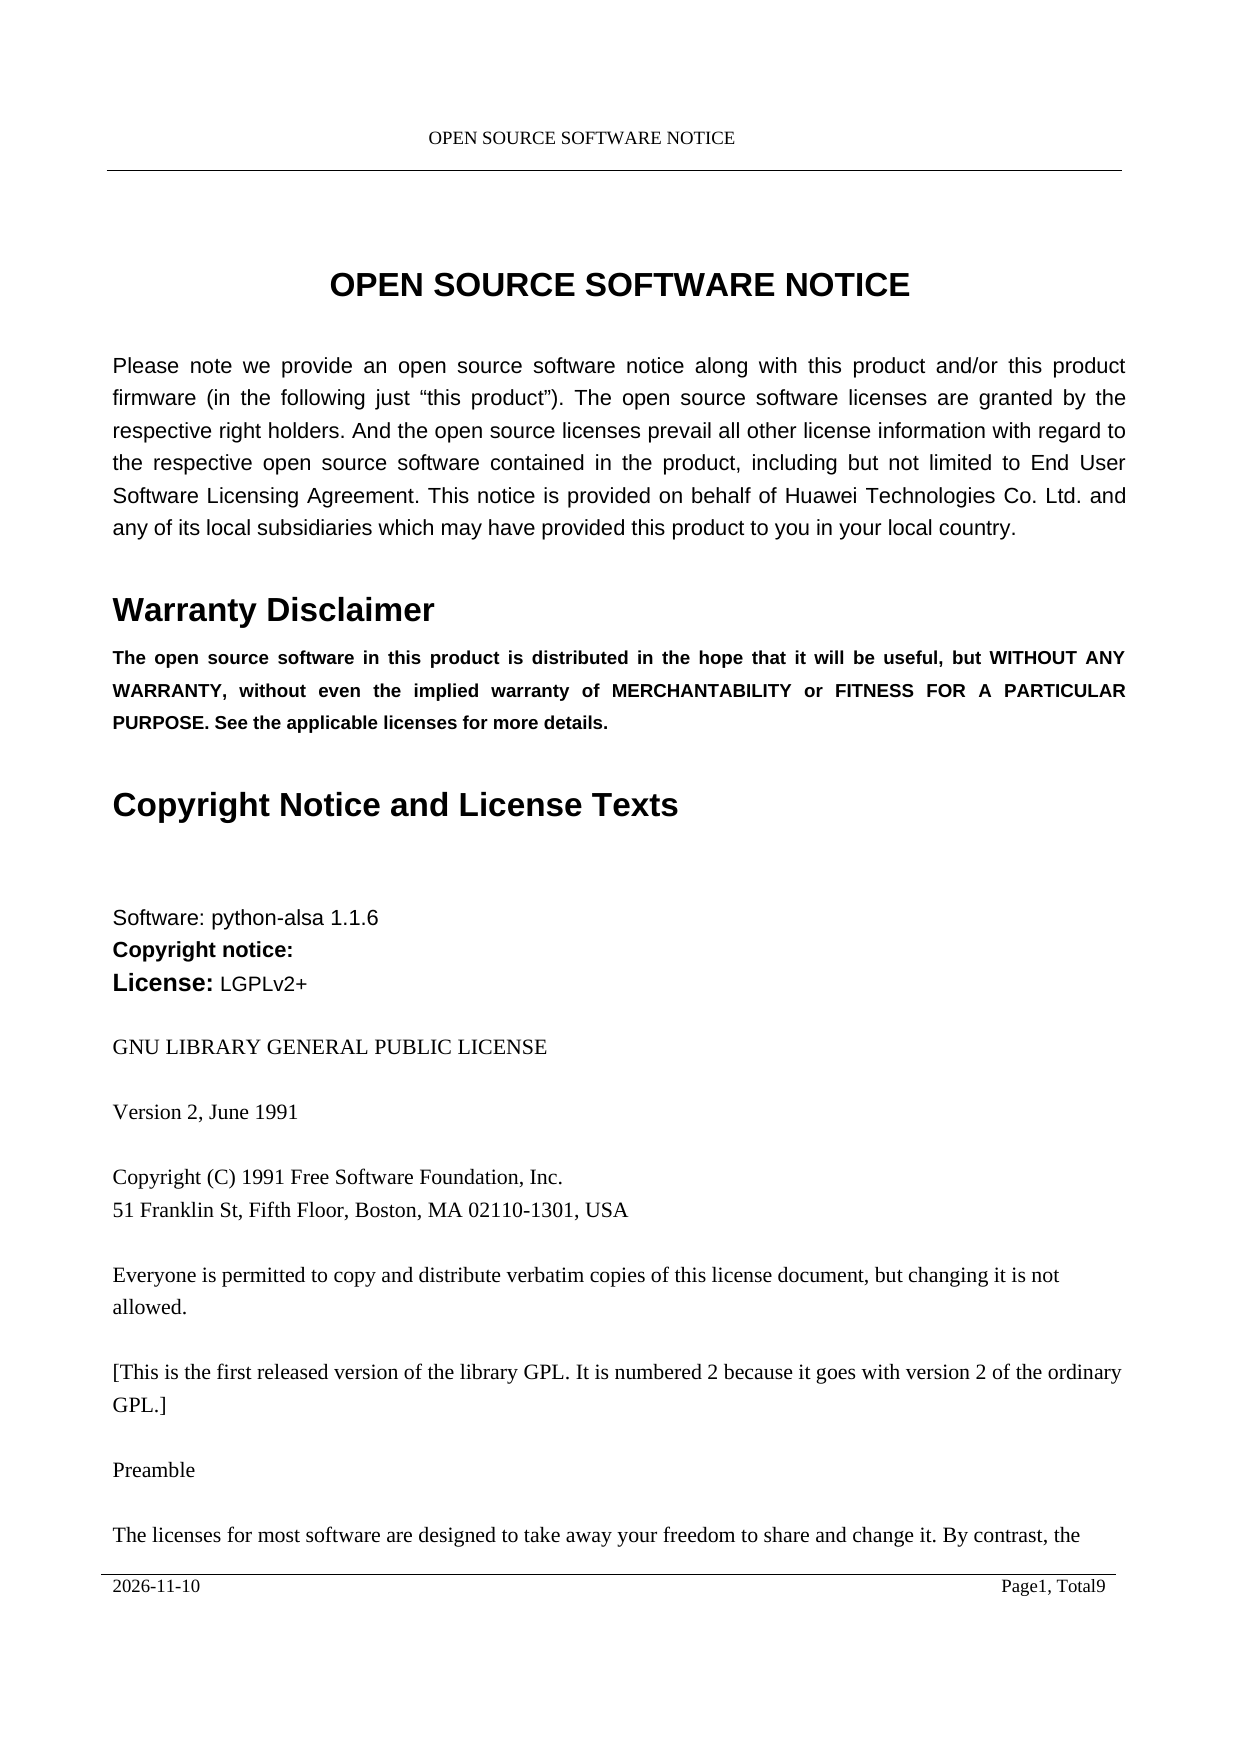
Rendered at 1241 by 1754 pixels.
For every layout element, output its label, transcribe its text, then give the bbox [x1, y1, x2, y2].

text Copyright Notice and License Texts [112, 771, 1128, 836]
text The open source software in this product is distributed in the hope that it will be useful, but WITHOUT ANY WARRANTY, without even the implied warranty of MERCHANTABILITY or FITNESS FOR A PARTICULAR PURPOSE. See the applicable licenses for more details. [112, 641, 1128, 739]
text OPEN SOURCE SOFTWARE NOTICE [112, 251, 1128, 316]
text Please note we provide an open source software notice along with this product and/or this product firmware (in the following just “this product”). The open source software licenses are granted by the respective right holders. And the open source licenses prevail all other license information with regard to the respective open source software contained in the product, including but not limited to End User Software Licensing Agreement. This notice is provided on behalf of Huawei Technologies Co. Ltd. and any of its local subsidiaries which may have provided this product to you in your local country. [112, 349, 1128, 544]
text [112, 966, 1128, 1551]
text Copyright notice: [112, 933, 1128, 966]
text Warranty Disclaimer [112, 576, 1128, 641]
text Software: python-alsa 1.1.6 [112, 901, 1128, 933]
